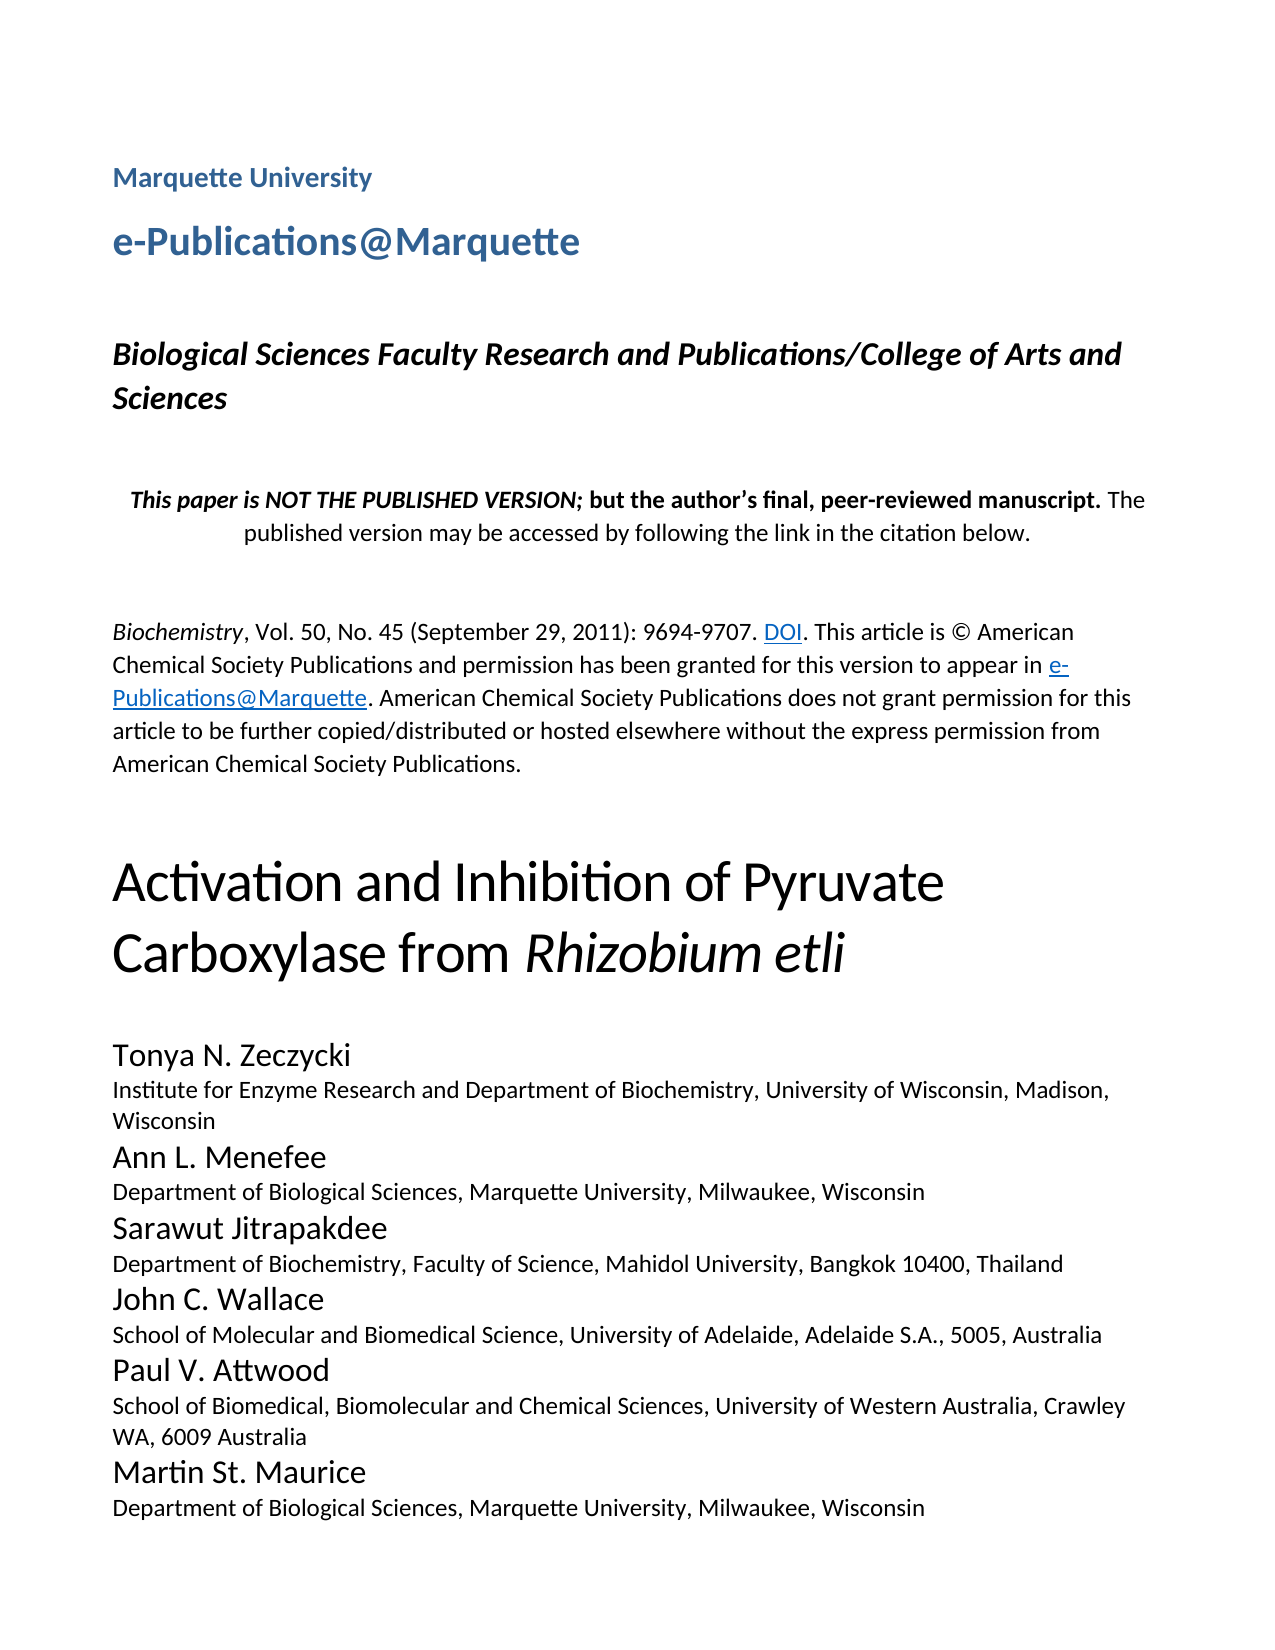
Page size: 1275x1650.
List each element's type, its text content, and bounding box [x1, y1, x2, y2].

text Marquette University [112, 159, 1162, 195]
text Martin St. Maurice [112, 1451, 1162, 1492]
text Tonya N. Zeczycki [112, 1034, 1162, 1075]
text Department of Biochemistry, Faculty of Science, Mahidol University, Bangkok 10400, Thailand [112, 1248, 1162, 1278]
text Department of Biological Sciences, Marquette University, Milwaukee, Wisconsin [112, 1176, 1162, 1207]
text School of Biomedical, Biomolecular and Chemical Sciences, University of Western Australia, Crawley WA, 6009 Australia [112, 1390, 1162, 1451]
text John C. Wallace [112, 1278, 1162, 1319]
text This paper is NOT THE PUBLISHED VERSION; but the author’s final, peer-reviewed manuscript. The published version may be accessed by following the link in the citation below. [112, 484, 1162, 548]
title Activation and Inhibition of Pyruvate Carboxylase from Rhizobium etli [112, 844, 1162, 987]
text Department of Biological Sciences, Marquette University, Milwaukee, Wisconsin [112, 1492, 1162, 1522]
text Paul V. Attwood [112, 1349, 1162, 1390]
text Sarawut Jitrapakdee [112, 1207, 1162, 1248]
text e-Publications@Marquette [112, 214, 1162, 265]
text Ann L. Menefee [112, 1136, 1162, 1176]
text Biological Sciences Faculty Research and Publications/College of Arts and Sciences [112, 333, 1162, 418]
text School of Molecular and Biomedical Science, University of Adelaide, Adelaide S.A., 5005, Australia [112, 1319, 1162, 1349]
text Biochemistry, Vol. 50, No. 45 (September 29, 2011): 9694-9707. DOI. This article is © American Chemical Society Publications and permission has been granted for this version to appear in e-Publications@Marquette. American Chemical Society Publications does not grant permission for this article to be further copied/distributed or hosted elsewhere without the express permission from American Chemical Society Publications. [112, 616, 1162, 779]
text Institute for Enzyme Research and Department of Biochemistry, University of Wisconsin, Madison, Wisconsin [112, 1075, 1162, 1136]
